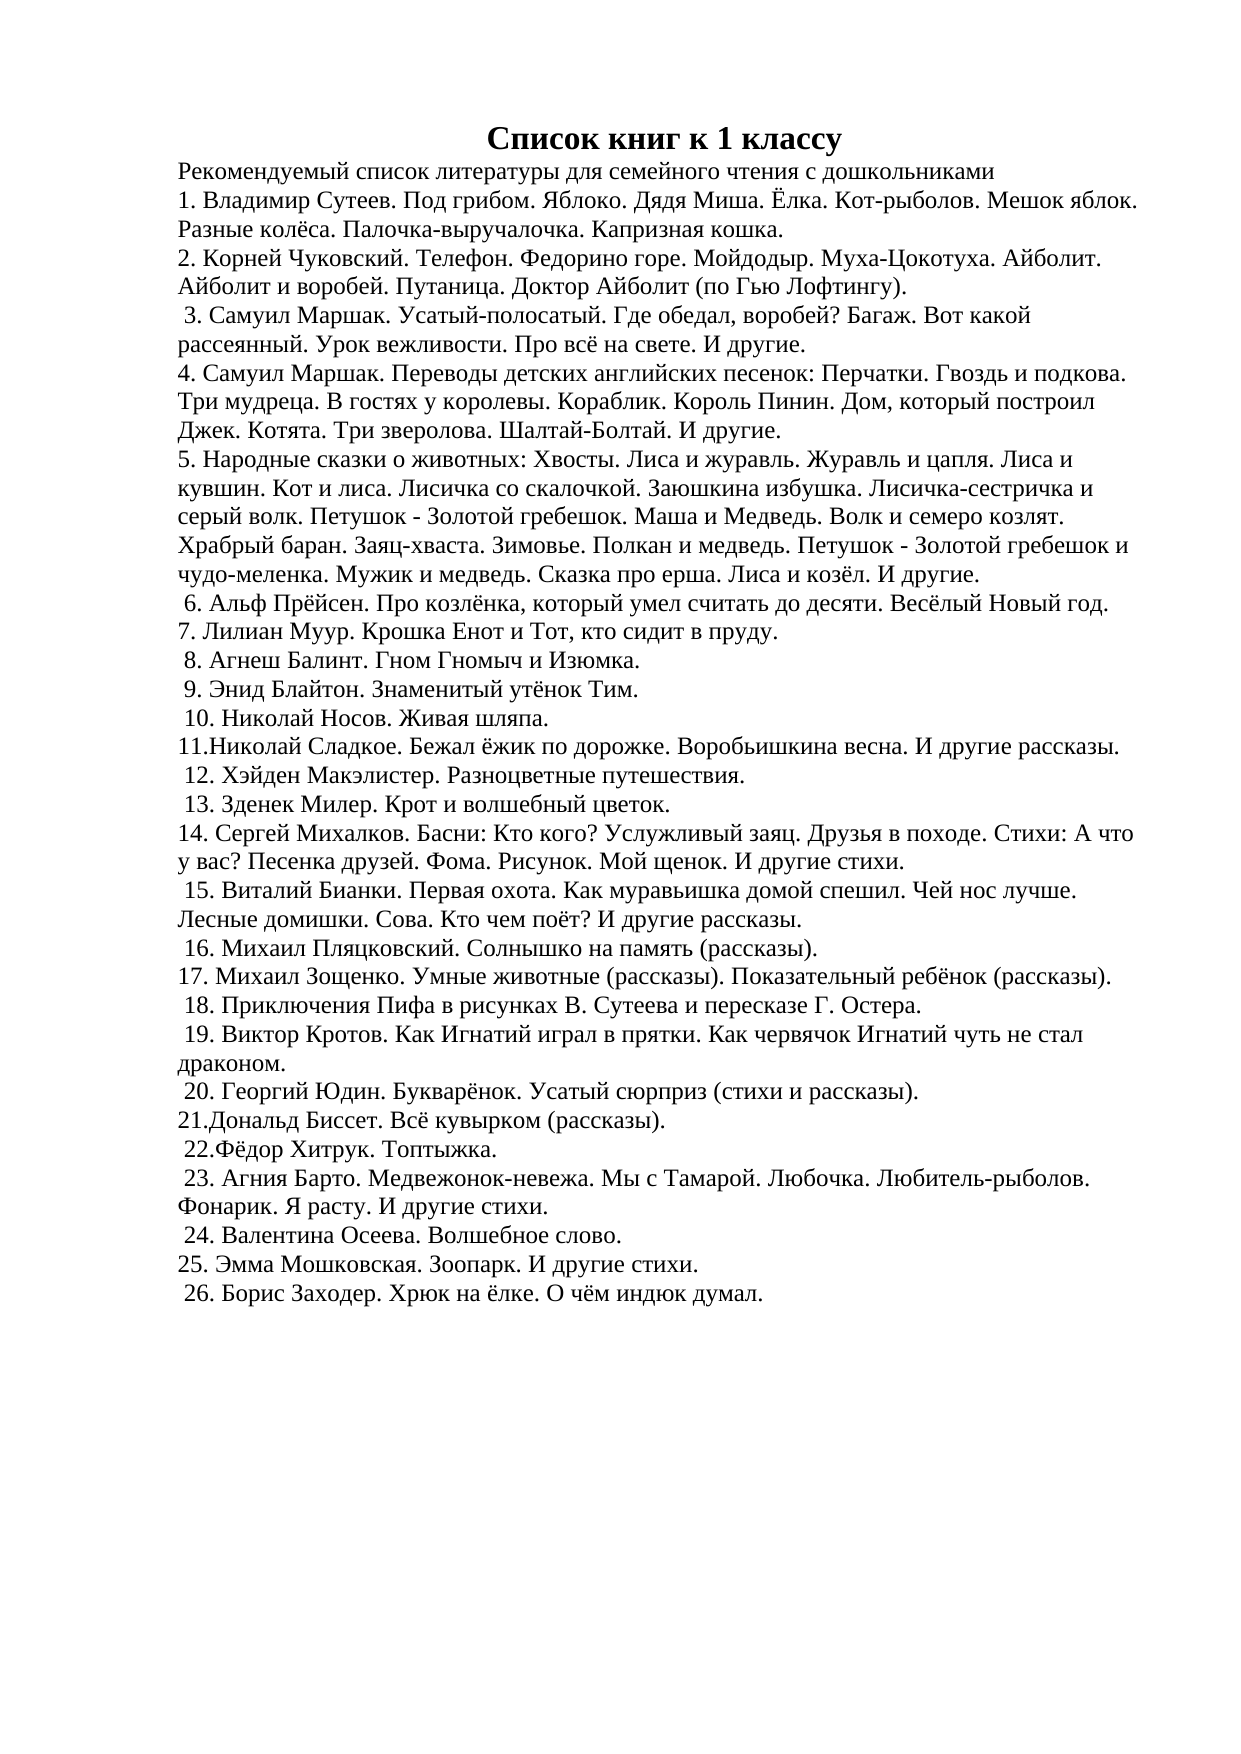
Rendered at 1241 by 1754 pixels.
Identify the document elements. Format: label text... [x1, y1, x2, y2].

text 23. Агния Барто. Медвежонок-невежа. Мы с Тамарой. Любочка. Любитель-рыболов. Фонарик. Я расту. И другие стихи. [177, 1163, 1152, 1220]
text Список книг к 1 классу [177, 118, 1152, 156]
text 3. Самуил Маршак. Усатый-полосатый. Где обедал, воробей? Багаж. Вот какой рассеянный. Урок вежливости. Про всё на свете. И другие. [177, 300, 1152, 358]
text 26. Борис Заходер. Хрюк на ёлке. О чём индюк думал. [177, 1278, 1152, 1306]
text 17. Михаил Зощенко. Умные животные (рассказы). Показательный ребёнок (рассказы). [177, 961, 1152, 990]
text 11.Николай Сладкое. Бежал ёжик по дорожке. Воробьишкина весна. И другие рассказы. [177, 731, 1152, 760]
text 2. Корней Чуковский. Телефон. Федорино горе. Мойдодыр. Муха-Цокотуха. Айболит. Айболит и воробей. Путаница. Доктор Айболит (по Гью Лофтингу). [177, 243, 1152, 300]
text 22.Фёдор Хитрук. Топтыжка. [177, 1134, 1152, 1163]
text 21.Дональд Биссет. Всё кувырком (рассказы). [177, 1105, 1152, 1134]
text 9. Энид Блайтон. Знаменитый утёнок Тим. [177, 674, 1152, 703]
text 1. Владимир Сутеев. Под грибом. Яблоко. Дядя Миша. Ёлка. Кот-рыболов. Мешок яблок. Разные колёса. Палочка-выручалочка. Капризная кошка. [177, 185, 1152, 243]
text 5. Народные сказки о животных: Хвосты. Лиса и журавль. Журавль и цапля. Лиса и кувшин. Кот и лиса. Лисичка со скалочкой. Заюшкина избушка. Лисичка-сестричка и серый волк. Петушок - Золотой гребешок. Маша и Медведь. Волк и семеро козлят. Храбрый баран. Заяц-хваста. Зимовье. Полкан и медведь. Петушок - Золотой гребешок и чудо-меленка. Мужик и медведь. Сказка про ерша. Лиса и козёл. И другие. [177, 444, 1152, 588]
text 12. Хэйден Макэлистер. Разноцветные путешествия. [177, 760, 1152, 789]
text 10. Николай Носов. Живая шляпа. [177, 703, 1152, 731]
text 8. Агнеш Балинт. Гном Гномыч и Изюмка. [177, 645, 1152, 674]
text 18. Приключения Пифа в рисунках В. Сутеева и пересказе Г. Остера. [177, 990, 1152, 1019]
text 20. Георгий Юдин. Букварёнок. Усатый сюрприз (стихи и рассказы). [177, 1076, 1152, 1105]
text 25. Эмма Мошковская. Зоопарк. И другие стихи. [177, 1249, 1152, 1278]
text 13. Зденек Милер. Крот и волшебный цветок. [177, 789, 1152, 818]
text 6. Альф Прёйсен. Про козлёнка, который умел считать до десяти. Весёлый Новый год. [177, 588, 1152, 616]
text 24. Валентина Осеева. Волшебное слово. [177, 1220, 1152, 1249]
text 19. Виктор Кротов. Как Игнатий играл в прятки. Как червячок Игнатий чуть не стал драконом. [177, 1019, 1152, 1076]
text Рекомендуемый список литературы для семейного чтения с дошкольниками [177, 156, 1152, 185]
text 7. Лилиан Муур. Крошка Енот и Тот, кто сидит в пруду. [177, 616, 1152, 645]
text 14. Сергей Михалков. Басни: Кто кого? Услужливый заяц. Друзья в походе. Стихи: А что у вас? Песенка друзей. Фома. Рисунок. Мой щенок. И другие стихи. [177, 818, 1152, 875]
text 4. Самуил Маршак. Переводы детских английских песенок: Перчатки. Гвоздь и подкова. Три мудреца. В гостях у королевы. Кораблик. Король Пинин. Дом, который построил Джек. Котята. Три зверолова. Шалтай-Болтай. И другие. [177, 358, 1152, 444]
text 15. Виталий Бианки. Первая охота. Как муравьишка домой спешил. Чей нос лучше. Лесные домишки. Сова. Кто чем поёт? И другие рассказы. [177, 875, 1152, 933]
text 16. Михаил Пляцковский. Солнышко на память (рассказы). [177, 933, 1152, 961]
